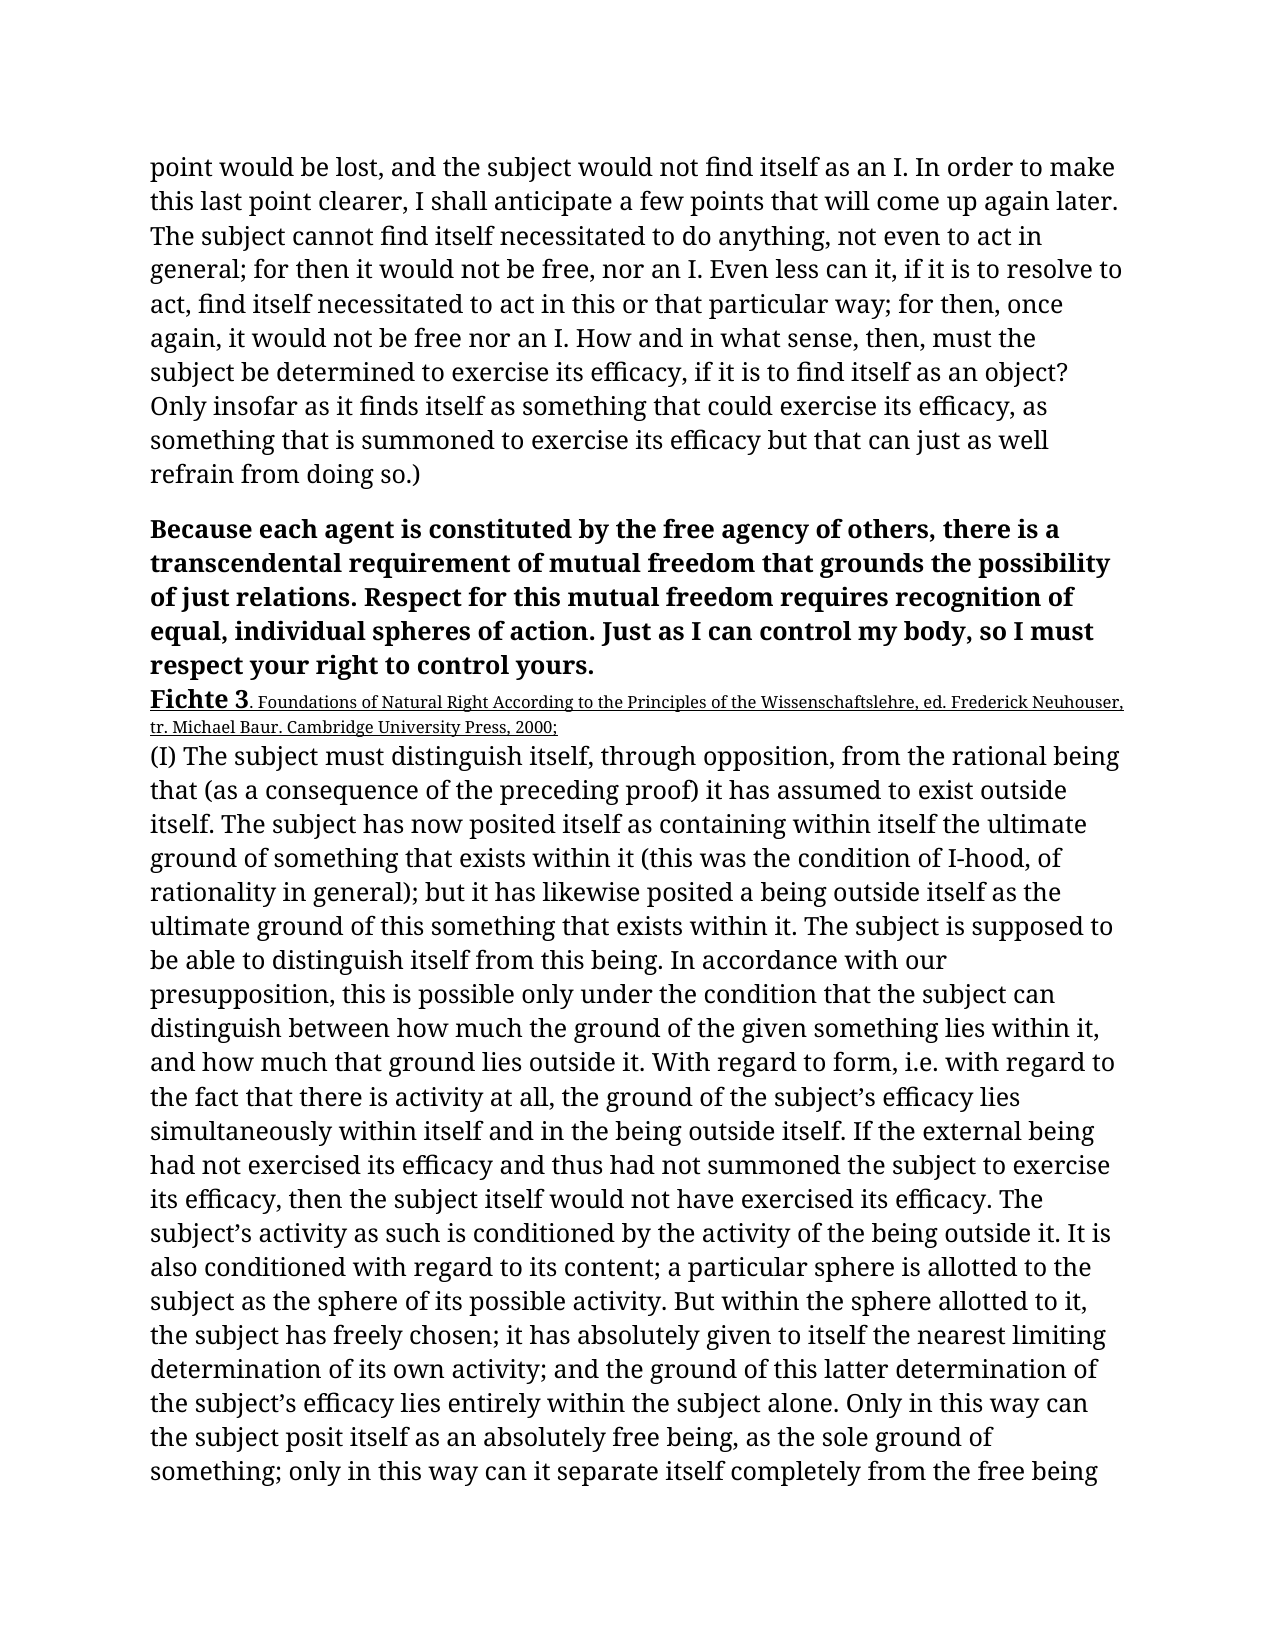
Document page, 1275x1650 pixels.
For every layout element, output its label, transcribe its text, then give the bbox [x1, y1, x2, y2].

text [150, 150, 1125, 491]
text Fichte 3. Foundations of Natural Right According to the Principles of the Wissenschaftslehre, ed. Frederick Neuhouser, tr. Michael Baur. Cambridge University Press, 2000; [150, 682, 1125, 738]
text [150, 738, 1125, 1488]
subtitle Because each agent is constituted by the free agency of others, there is a transcendental requirement of mutual freedom that grounds the possibility of just relations. Respect for this mutual freedom requires recognition of equal, individual spheres of action. Just as I can control my body, so I must respect your right to control yours. [150, 511, 1125, 682]
